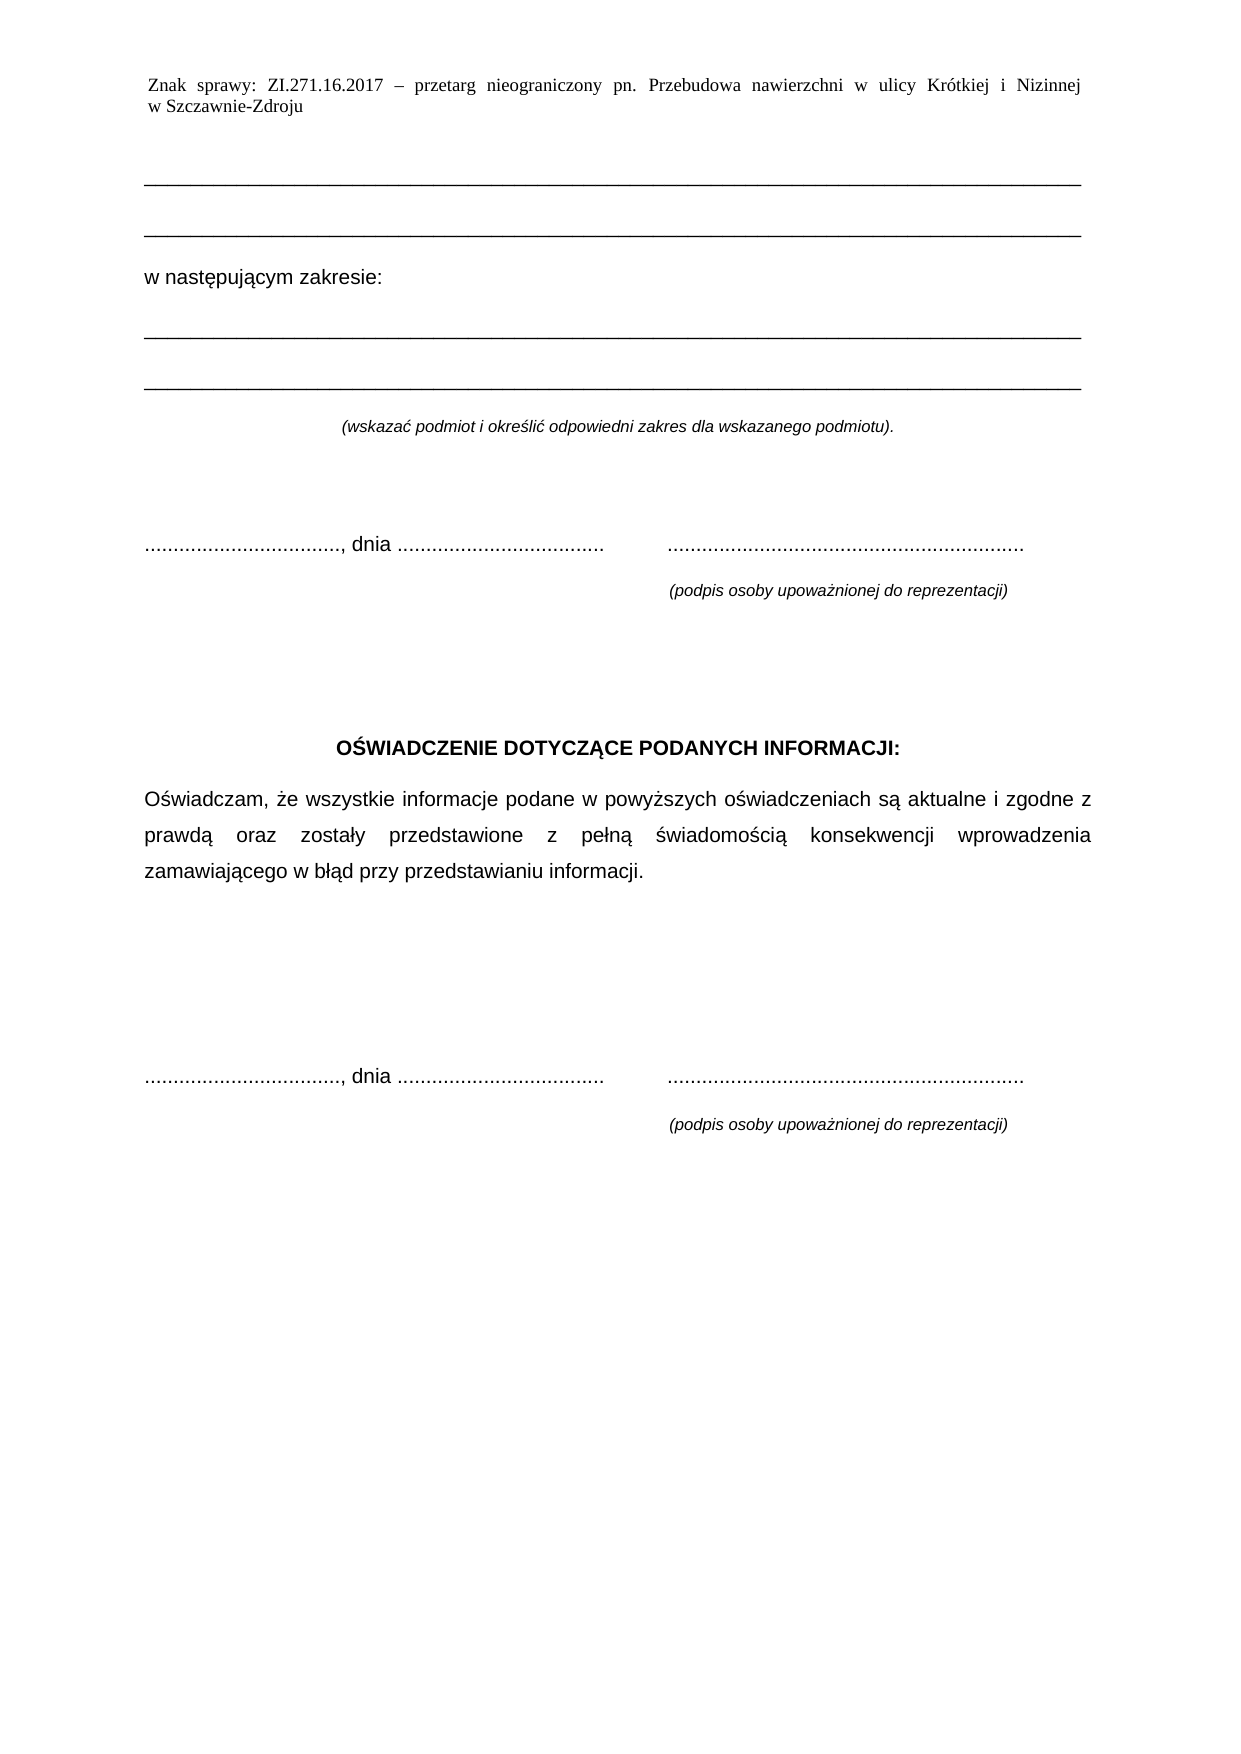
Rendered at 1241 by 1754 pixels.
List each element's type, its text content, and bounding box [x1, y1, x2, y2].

table_cell (podpis osoby upoważnionej do reprezentacji) [133, 1102, 1103, 1173]
table_cell _________________________________________________________________________________ _________________________________________________________________________________ w następującym zakresie: _________________________________________________________________________________ _________________________________________________________________________________ (wskazać podmiot i określić odpowiedni zakres dla wskazanego podmiotu). .................................., dnia .................................... .............................................................. (podpis osoby upoważnionej do reprezentacji) OŚWIADCZENIE DOTYCZĄCE PODANYCH INFORMACJI: Oświadczam, że wszystkie informacje podane w powyższych oświadczeniach są aktualne i zgodne z prawdą oraz zostały przedstawione z pełną świadomością konsekwencji wprowadzenia zamawiającego w błąd przy przedstawianiu informacji. [133, 148, 1103, 1039]
table_cell .................................., dnia .................................... .............................................................. [133, 1039, 1103, 1102]
